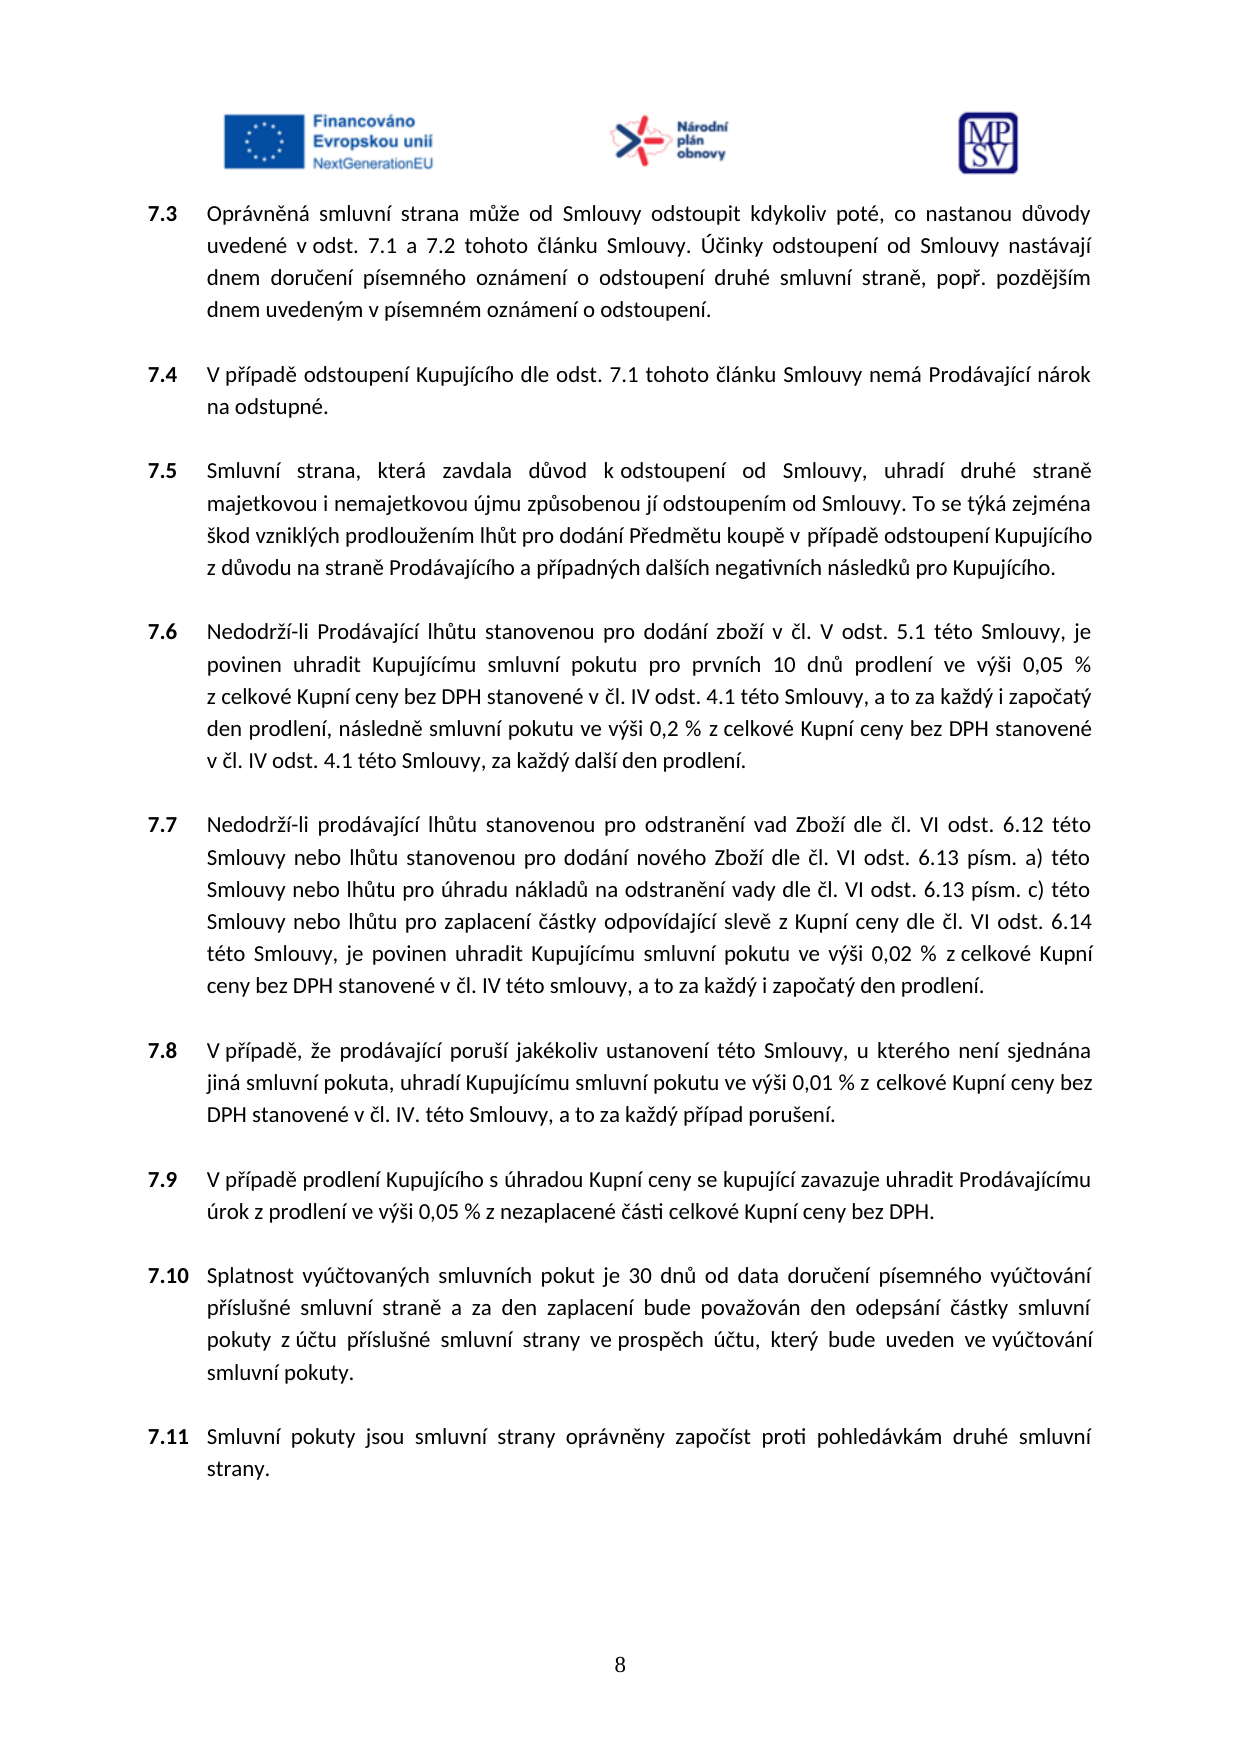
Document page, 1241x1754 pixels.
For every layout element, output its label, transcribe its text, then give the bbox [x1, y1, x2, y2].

picture [147, 73, 1093, 199]
list Smluvní strana, která zavdala důvod k odstoupení od Smlouvy, uhradí druhé straně majetkovou i nemajetkovou újmu způsobenou jí odstoupením od Smlouvy. To se týká zejména škod vzniklých prodloužením lhůt pro dodání Předmětu koupě v případě odstoupení Kupujícího z důvodu na straně Prodávajícího a případných dalších negativních následků pro Kupujícího. [148, 457, 1093, 581]
list Nedodrží-li Prodávající lhůtu stanovenou pro dodání zboží v čl. V odst. 5.1 této Smlouvy, je povinen uhradit Kupujícímu smluvní pokutu pro prvních 10 dnů prodlení ve výši 0,05 % z celkové Kupní ceny bez DPH stanovené v čl. IV odst. 4.1 této Smlouvy, a to za každý i započatý den prodlení, následně smluvní pokutu ve výši 0,2 % z celkové Kupní ceny bez DPH stanovené v čl. IV odst. 4.1 této Smlouvy, za každý další den prodlení. [148, 617, 1093, 774]
list Oprávněná smluvní strana může od Smlouvy odstoupit kdykoliv poté, co nastanou důvody uvedené v odst. 7.1 a 7.2 tohoto článku Smlouvy. Účinky odstoupení od Smlouvy nastávají dnem doručení písemného oznámení o odstoupení druhé smluvní straně, popř. pozdějším dnem uvedeným v písemném oznámení o odstoupení. [148, 199, 1093, 324]
list Splatnost vyúčtovaných smluvních pokut je 30 dnů od data doručení písemného vyúčtování příslušné smluvní straně a za den zaplacení bude považován den odepsání částky smluvní pokuty z účtu příslušné smluvní strany ve prospěch účtu, který bude uveden ve vyúčtování smluvní pokuty. [148, 1261, 1093, 1386]
list Smluvní pokuty jsou smluvní strany oprávněny započíst proti pohledávkám druhé smluvní strany. [148, 1422, 1093, 1482]
list V případě prodlení Kupujícího s úhradou Kupní ceny se kupující zavazuje uhradit Prodávajícímu úrok z prodlení ve výši 0,05 % z nezaplacené části celkové Kupní ceny bez DPH. [148, 1165, 1093, 1225]
list Nedodrží-li prodávající lhůtu stanovenou pro odstranění vad Zboží dle čl. VI odst. 6.12 této Smlouvy nebo lhůtu stanovenou pro dodání nového Zboží dle čl. VI odst. 6.13 písm. a) této Smlouvy nebo lhůtu pro úhradu nákladů na odstranění vady dle čl. VI odst. 6.13 písm. c) této Smlouvy nebo lhůtu pro zaplacení částky odpovídající slevě z Kupní ceny dle čl. VI odst. 6.14 této Smlouvy, je povinen uhradit Kupujícímu smluvní pokutu ve výši 0,02 % z celkové Kupní ceny bez DPH stanovené v čl. IV této smlouvy, a to za každý i započatý den prodlení. [148, 811, 1093, 999]
list V případě, že prodávající poruší jakékoliv ustanovení této Smlouvy, u kterého není sjednána jiná smluvní pokuta, uhradí Kupujícímu smluvní pokutu ve výši 0,01 % z celkové Kupní ceny bez DPH stanovené v čl. IV. této Smlouvy, a to za každý případ porušení. [148, 1036, 1093, 1128]
list V případě odstoupení Kupujícího dle odst. 7.1 tohoto článku Smlouvy nemá Prodávající nárok na odstupné. [148, 360, 1093, 420]
